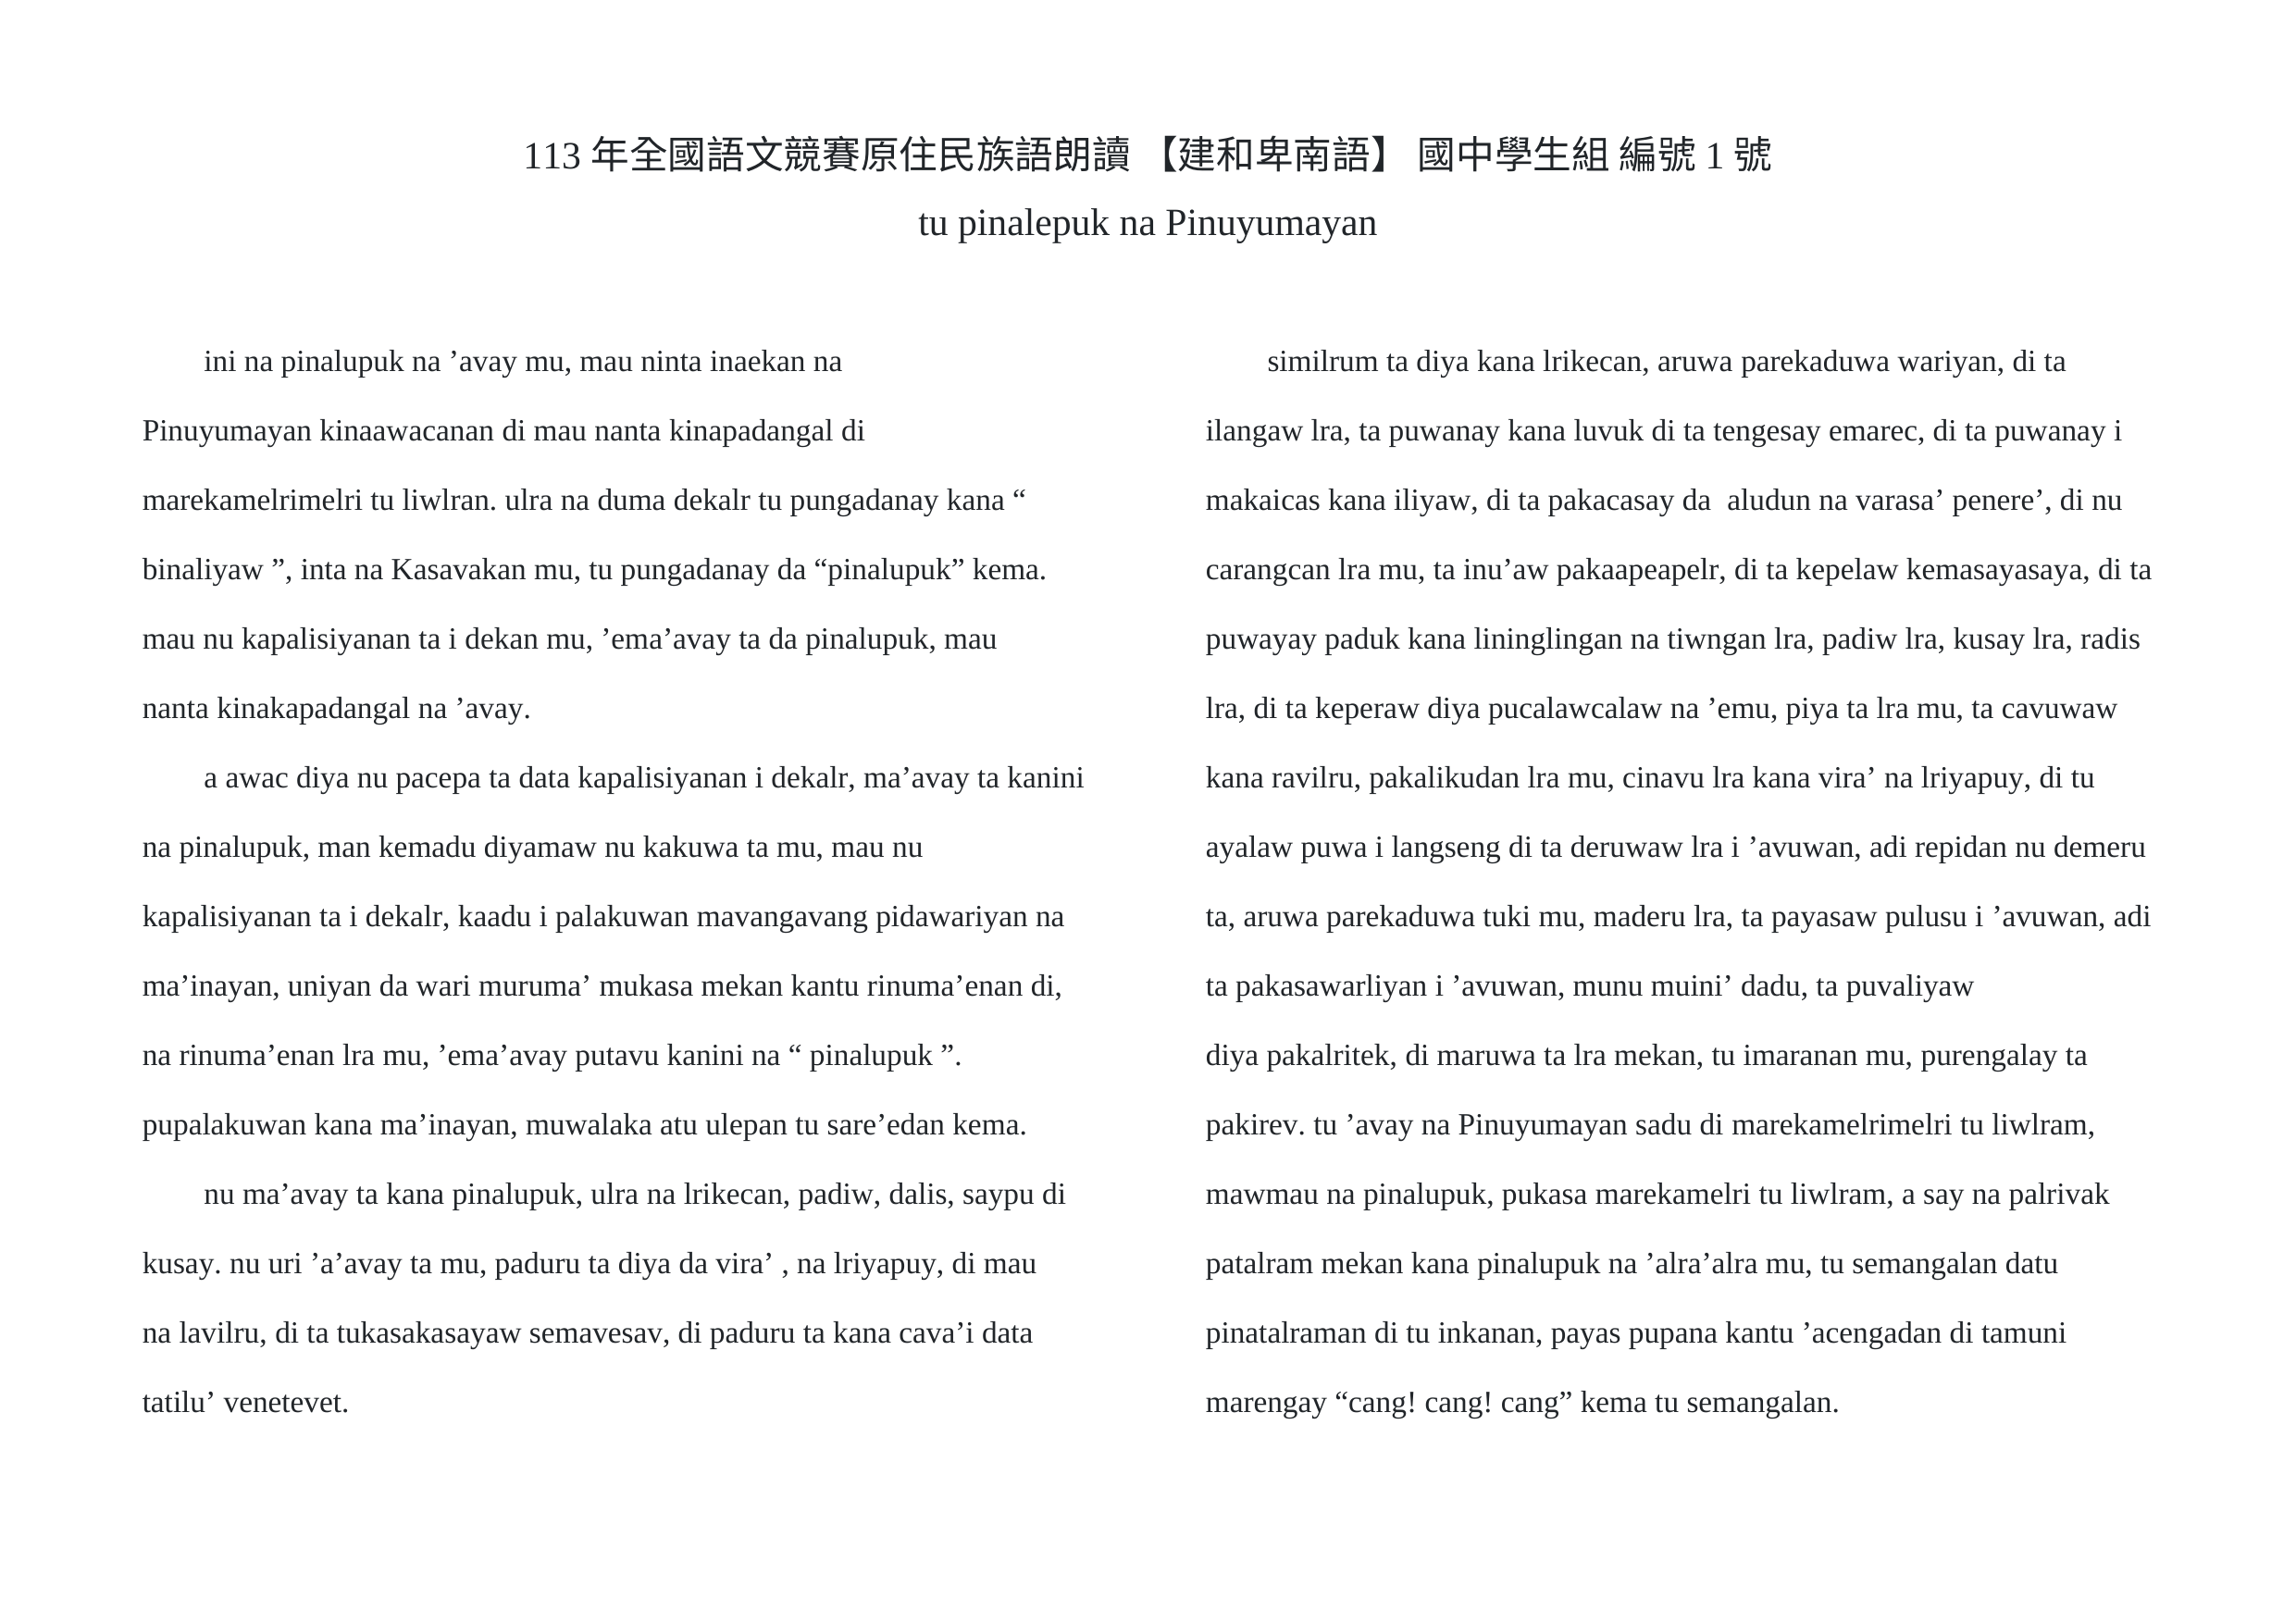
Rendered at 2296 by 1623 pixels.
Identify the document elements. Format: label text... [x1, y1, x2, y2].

text 113 年全國語文競賽原住民族語朗讀 【建和卑南語】 國中學生組 編號 1 號 [142, 118, 2153, 187]
text a awac diya nu pacepa ta data kapalisiyanan i dekalr, ma’avay ta kanini na pinalupuk, man kemadu diyamaw nu kakuwa ta mu, mau nu kapalisiyanan ta i dekalr, kaadu i palakuwan mavangavang pidawariyan na ma’inayan, uniyan da wari muruma’ mukasa mekan kantu rinuma’enan di, na rinuma’enan lra mu, ’ema’avay putavu kanini na “ pinalupuk ”. pupalakuwan kana ma’inayan, muwalaka atu ulepan tu sare’edan kema. [142, 742, 1090, 1158]
text similrum ta diya kana lrikecan, aruwa parekaduwa wariyan, di ta ilangaw lra, ta puwanay kana luvuk di ta tengesay emarec, di ta puwanay i makaicas kana iliyaw, di ta pakacasay da aludun na varasa’ penere’, di nu carangcan lra mu, ta inu’aw pakaapeapelr, di ta kepelaw kemasayasaya, di ta puwayay paduk kana lininglingan na tiwngan lra, padiw lra, kusay lra, radis lra, di ta keperaw diya pucalawcalaw na ’emu, piya ta lra mu, ta cavuwaw kana ravilru, pakalikudan lra mu, cinavu lra kana vira’ na lriyapuy, di tu ayalaw puwa i langseng di ta deruwaw lra i ’avuwan, adi repidan nu demeru ta, aruwa parekaduwa tuki mu, maderu lra, ta payasaw pulusu i ’avuwan, adi ta pakasawarliyan i ’avuwan, munu muini’ dadu, ta puvaliyaw diya pakalritek, di maruwa ta lra mekan, tu imaranan mu, purengalay ta pakirev. tu ’avay na Pinuyumayan sadu di marekamelrimelri tu liwlram, mawmau na pinalupuk, pukasa marekamelri tu liwlram, a say na palrivak patalram mekan kana pinalupuk na ’alra’alra mu, tu semangalan datu pinatalraman di tu inkanan, payas pupana kantu ’acengadan di tamuni marengay “cang! cang! cang” kema tu semangalan. [1206, 326, 2153, 1436]
text nu ma’avay ta kana pinalupuk, ulra na lrikecan, padiw, dalis, saypu di kusay. nu uri ’a’avay ta mu, paduru ta diya da vira’ , na lriyapuy, di mau na lavilru, di ta tukasakasayaw semavesav, di paduru ta kana cava’i data tatilu’ venetevet. [142, 1158, 1090, 1436]
text ini na pinalupuk na ’avay mu, mau ninta inaekan na Pinuyumayan kinaawacanan di mau nanta kinapadangal di marekamelrimelri tu liwlran. ulra na duma dekalr tu pungadanay kana “ binaliyaw ”, inta na Kasavakan mu, tu pungadanay da “pinalupuk” kema. mau nu kapalisiyanan ta i dekan mu, ’ema’avay ta da pinalupuk, mau nanta kinakapadangal na ’avay. [142, 326, 1090, 742]
text tu pinalepuk na Pinuyumayan [142, 187, 2153, 256]
